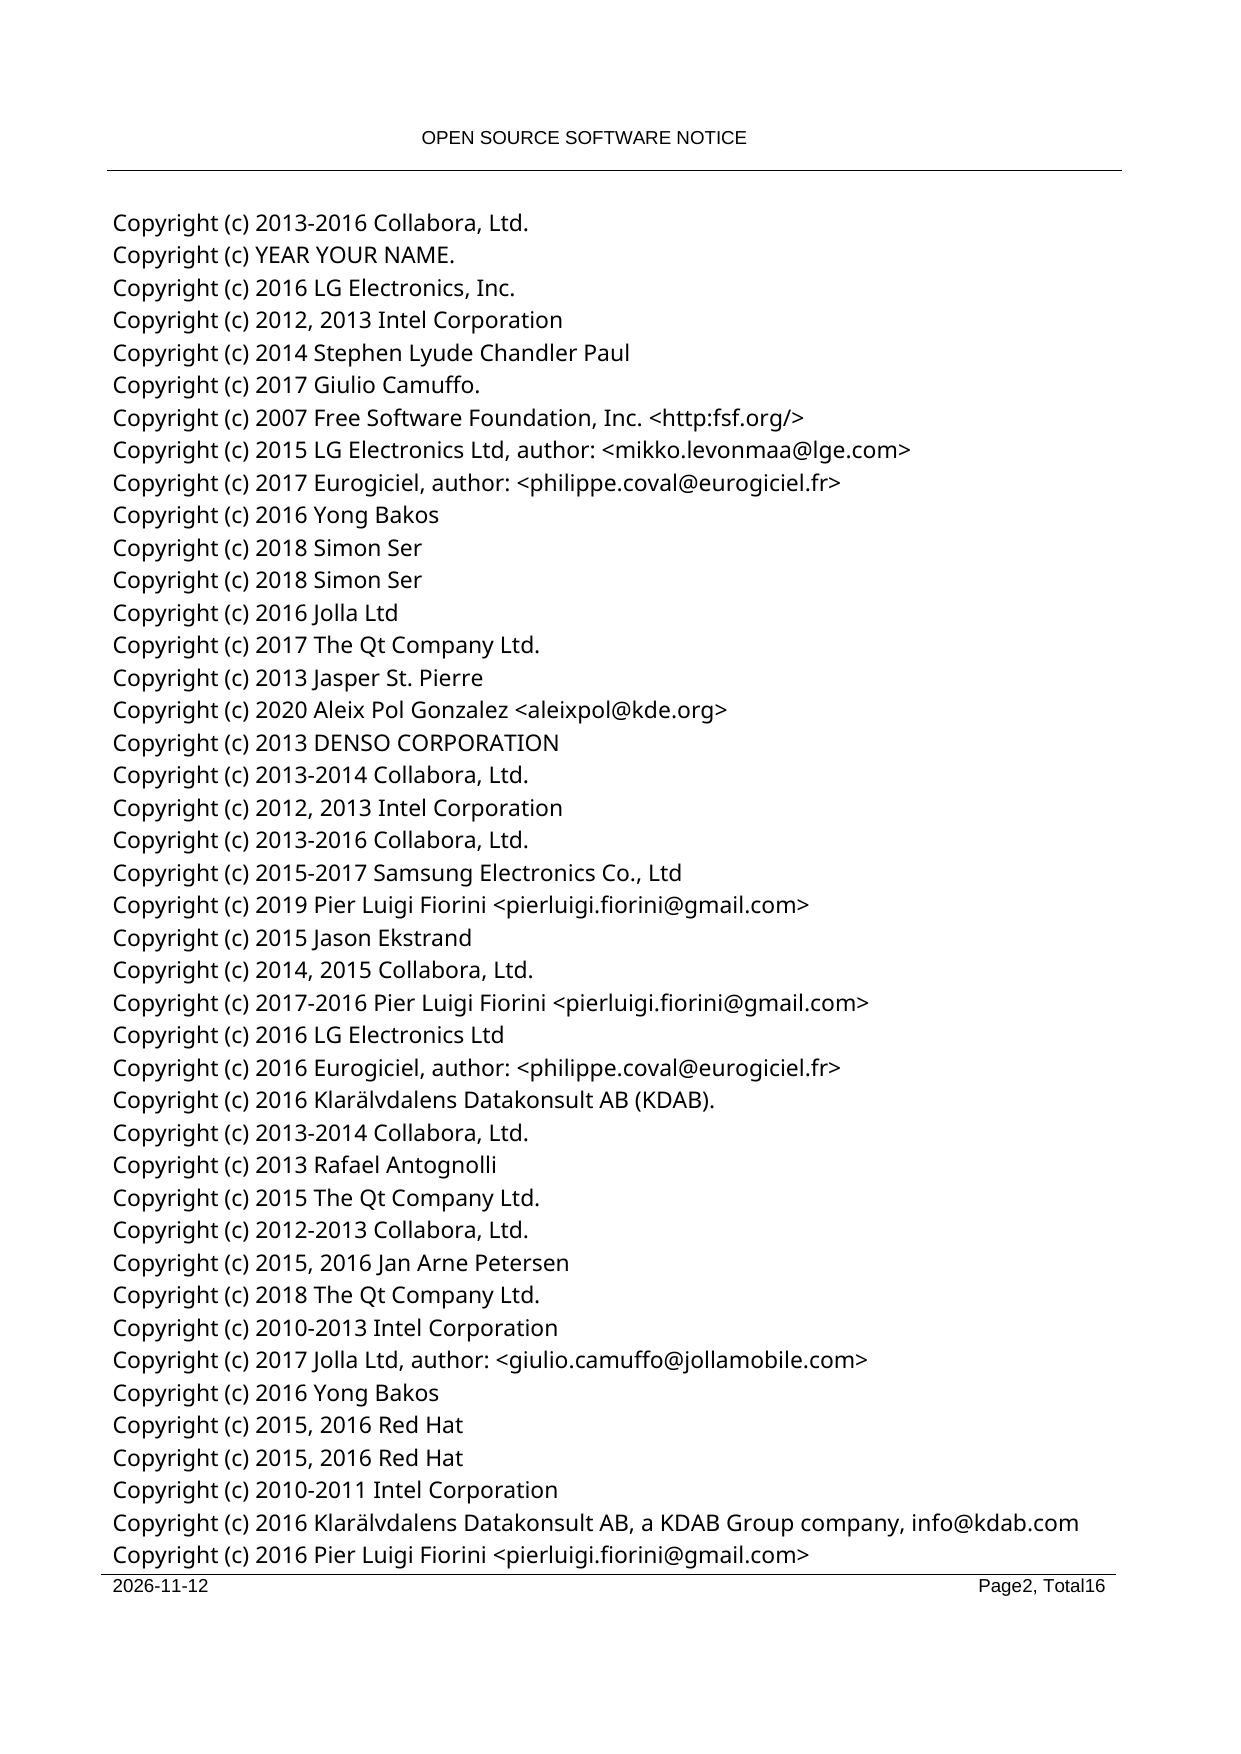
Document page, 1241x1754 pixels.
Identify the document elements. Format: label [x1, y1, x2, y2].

text [112, 206, 1128, 1571]
